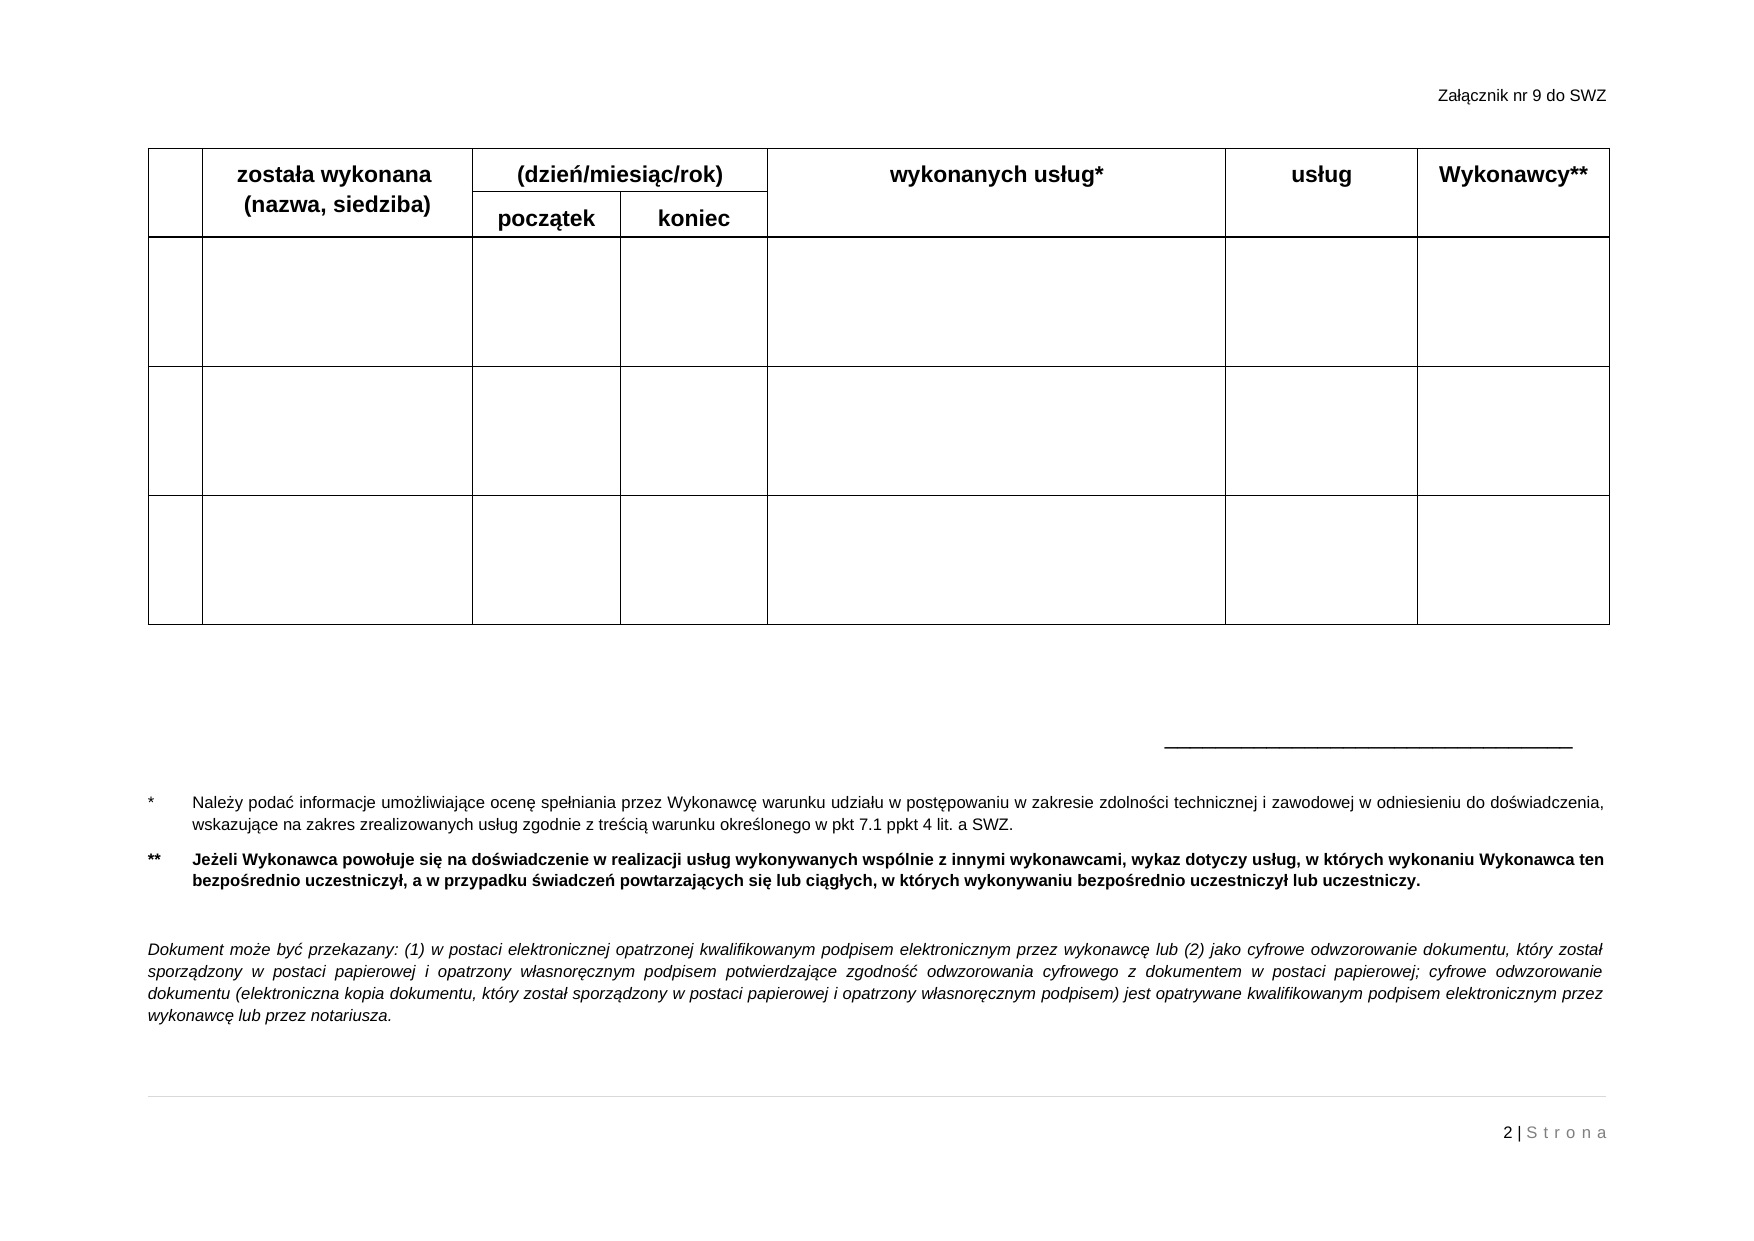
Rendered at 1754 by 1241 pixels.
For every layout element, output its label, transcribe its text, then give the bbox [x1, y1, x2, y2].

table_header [473, 149, 767, 191]
table_cell [621, 496, 767, 624]
table_cell [1418, 238, 1609, 366]
table_cell [621, 238, 767, 366]
text ** Jeżeli Wykonawca powołuje się na doświadczenie w realizacji usług wykonywanych wspólnie z innymi wykonawcami, wykaz dotyczy usług, w których wykonaniu Wykonawca ten bezpośrednio uczestniczył, a w przypadku świadczeń powtarzających się lub ciągłych, w których wykonywaniu bezpośrednio uczestniczył lub uczestniczy. [148, 849, 1606, 890]
text Dokument może być przekazany: (1) w postaci elektronicznej opatrzonej kwalifikowanym podpisem elektronicznym przez wykonawcę lub (2) jako cyfrowe odwzorowanie dokumentu, który został sporządzony w postaci papierowej i opatrzony własnoręcznym podpisem potwierdzające zgodność odwzorowania cyfrowego z dokumentem w postaci papierowej; cyfrowe odwzorowanie dokumentu (elektroniczna kopia dokumentu, który został sporządzony w postaci papierowej i opatrzony własnoręcznym podpisem) jest opatrywane kwalifikowanym podpisem elektronicznym przez wykonawcę lub przez notariusza. [148, 940, 1606, 1025]
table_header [768, 149, 1225, 236]
table_cell [1226, 238, 1417, 366]
table_cell [621, 367, 767, 495]
table_cell [1418, 367, 1609, 495]
table_cell [768, 367, 1225, 495]
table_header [203, 149, 472, 236]
table_cell [473, 367, 620, 495]
text ________________________________ [738, 723, 1606, 777]
table_cell koniec [621, 192, 767, 236]
table_cell [203, 238, 472, 366]
table_header Lp [149, 149, 202, 236]
table_cell [149, 496, 202, 624]
table_cell [768, 496, 1225, 624]
table_cell początek [473, 192, 620, 236]
table_cell [149, 238, 202, 366]
text * Należy podać informacje umożliwiające ocenę spełniania przez Wykonawcę warunku udziału w postępowaniu w zakresie zdolności technicznej i zawodowej w odniesieniu do doświadczenia, wskazujące na zakres zrealizowanych usług zgodnie z treścią warunku określonego w pkt 7.1 ppkt 4 lit. a SWZ. [148, 793, 1606, 834]
table_cell [473, 238, 620, 366]
table_cell [473, 496, 620, 624]
table_cell [1226, 496, 1417, 624]
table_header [1226, 149, 1417, 236]
table_cell [768, 238, 1225, 366]
table_cell [1418, 496, 1609, 624]
table_cell [1226, 367, 1417, 495]
table_header Nazwa Wykonawcy** [1418, 149, 1609, 236]
table_cell [149, 367, 202, 495]
table_cell [203, 367, 472, 495]
table_cell [203, 496, 472, 624]
